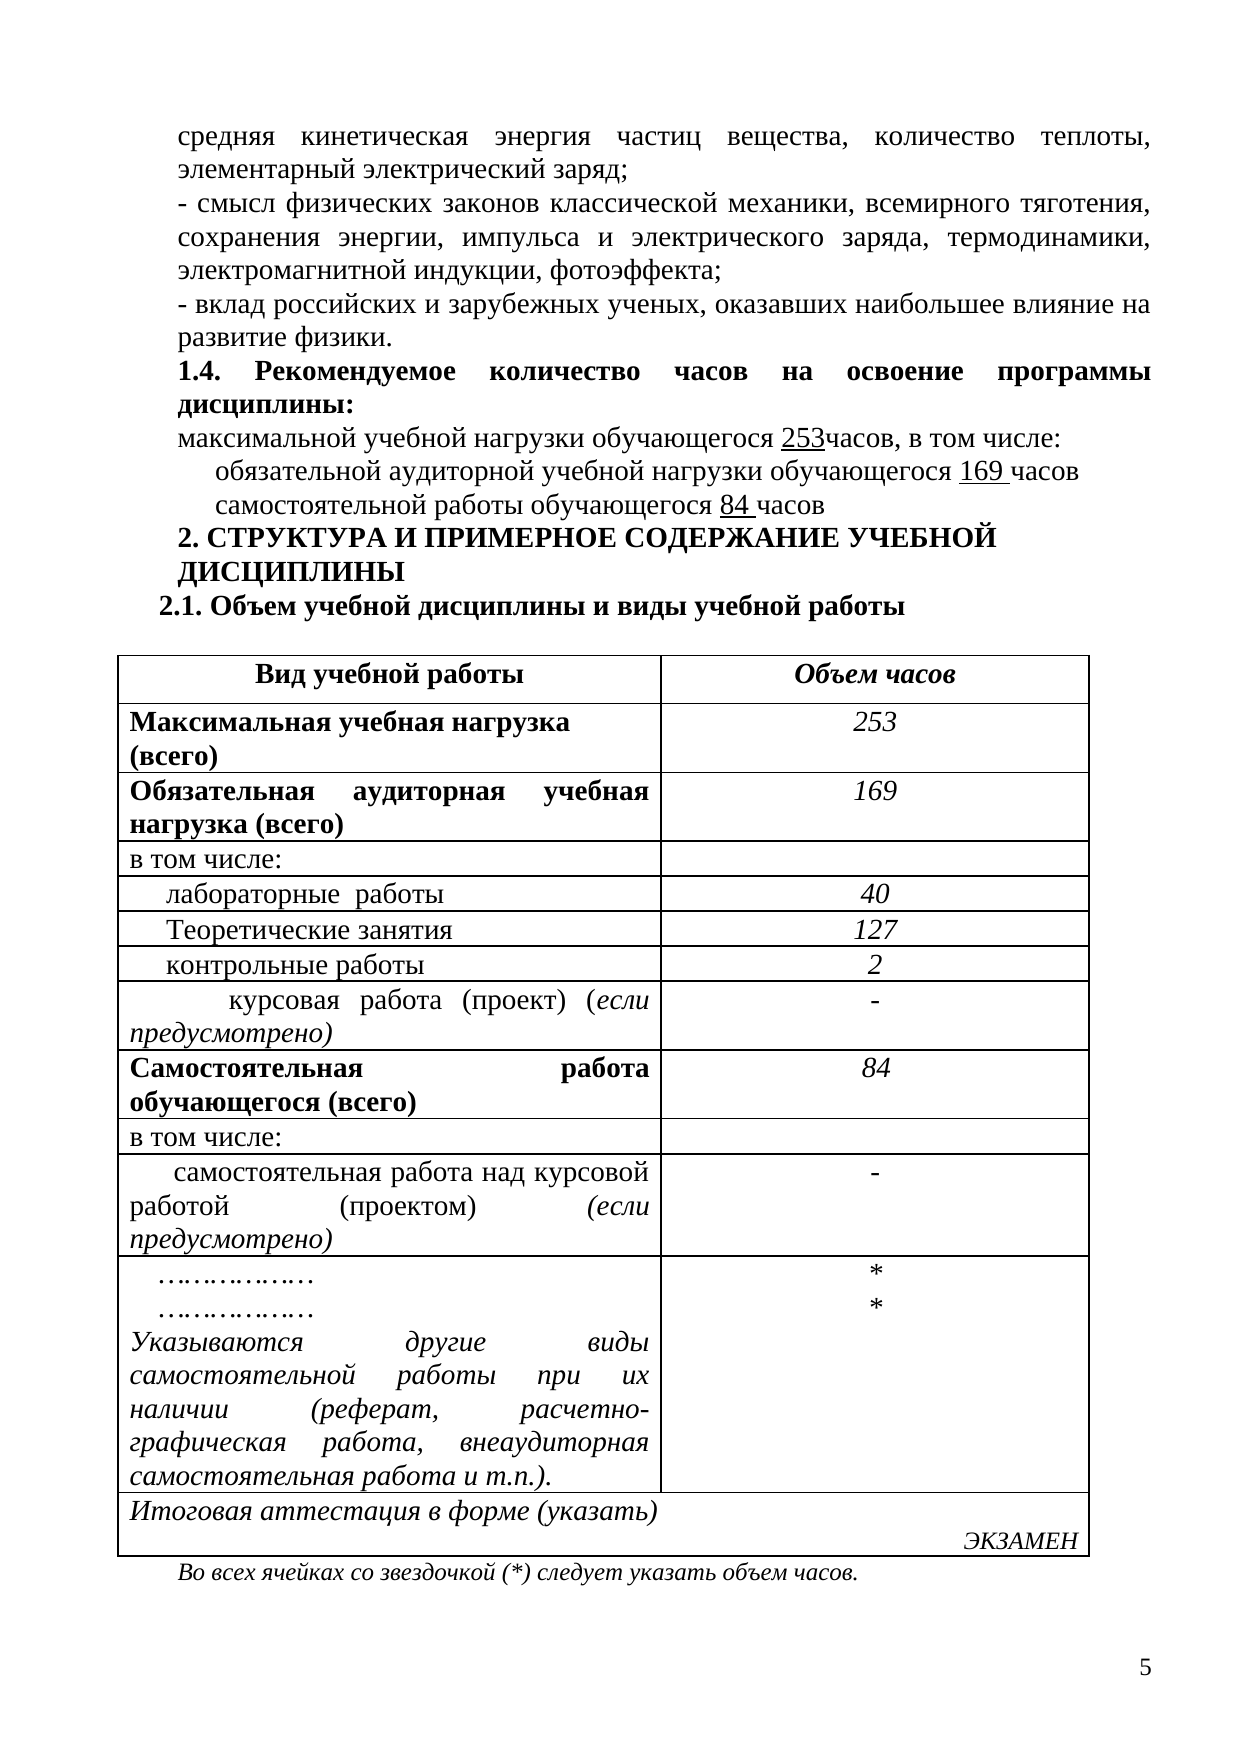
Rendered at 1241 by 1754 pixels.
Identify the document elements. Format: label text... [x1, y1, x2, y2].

text Во всех ячейках со звездочкой (*) следует указать объем часов. [177, 1557, 1152, 1586]
table_cell самостоятельная работа над курсовой работой (проектом) (если предусмотрено) [119, 1155, 660, 1255]
table_cell - [662, 1155, 1088, 1255]
text 1.4. Рекомендуемое количество часов на освоение программы дисциплины: [177, 353, 1152, 420]
table_header Вид учебной работы [119, 656, 660, 703]
table_cell 84 [662, 1051, 1088, 1118]
text - вклад российских и зарубежных ученых, оказавших наибольшее влияние на развитие физики. [177, 286, 1152, 353]
table_cell в том числе: [119, 1119, 660, 1153]
table_cell Итоговая аттестация в форме (указать) ЭКЗАМЕН [119, 1493, 1088, 1555]
table_cell - [662, 982, 1088, 1049]
table_cell Самостоятельная работа обучающегося (всего) [119, 1051, 660, 1118]
table_cell в том числе: [119, 842, 660, 875]
table_cell 40 [662, 877, 1088, 910]
text максимальной учебной нагрузки обучающегося 253часов, в том числе: [177, 420, 1152, 453]
text - смысл физических законов классической механики, всемирного тяготения, сохранения энергии, импульса и электрического заряда, термодинамики, электромагнитной индукции, фотоэффекта; [177, 185, 1152, 286]
table_cell [662, 1119, 1088, 1153]
text самостоятельной работы обучающегося 84 часов [215, 487, 1152, 521]
table_cell лабораторные работы [119, 877, 660, 910]
table_cell Максимальная учебная нагрузка (всего) [119, 704, 660, 771]
table_cell * * [662, 1257, 1088, 1491]
table_header Объем часов [662, 656, 1088, 703]
table_cell курсовая работа (проект) (если предусмотрено) [119, 982, 660, 1049]
table_cell 253 [662, 704, 1088, 771]
table_cell контрольные работы [119, 947, 660, 980]
text 2. СТРУКТУРА И ПРИМЕРНОЕ СОДЕРЖАНИЕ УЧЕБНОЙ ДИСЦИПЛИНЫ [177, 521, 1152, 588]
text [177, 118, 1152, 185]
table_cell Обязательная аудиторная учебная нагрузка (всего) [119, 773, 660, 840]
table_cell 169 [662, 773, 1088, 840]
table_cell ……………… ……………… Указываются другие виды самостоятельной работы при их наличии (реферат, расчетно-графическая работа, внеаудиторная самостоятельная работа и т.п.). [119, 1257, 660, 1491]
table_cell Теоретические занятия [119, 912, 660, 945]
text обязательной аудиторной учебной нагрузки обучающегося 169 часов [215, 453, 1152, 487]
table_cell [662, 842, 1088, 875]
text 2.1. Объем учебной дисциплины и виды учебной работы [158, 588, 1152, 621]
table_cell 127 [662, 912, 1088, 945]
table_cell 2 [662, 947, 1088, 980]
